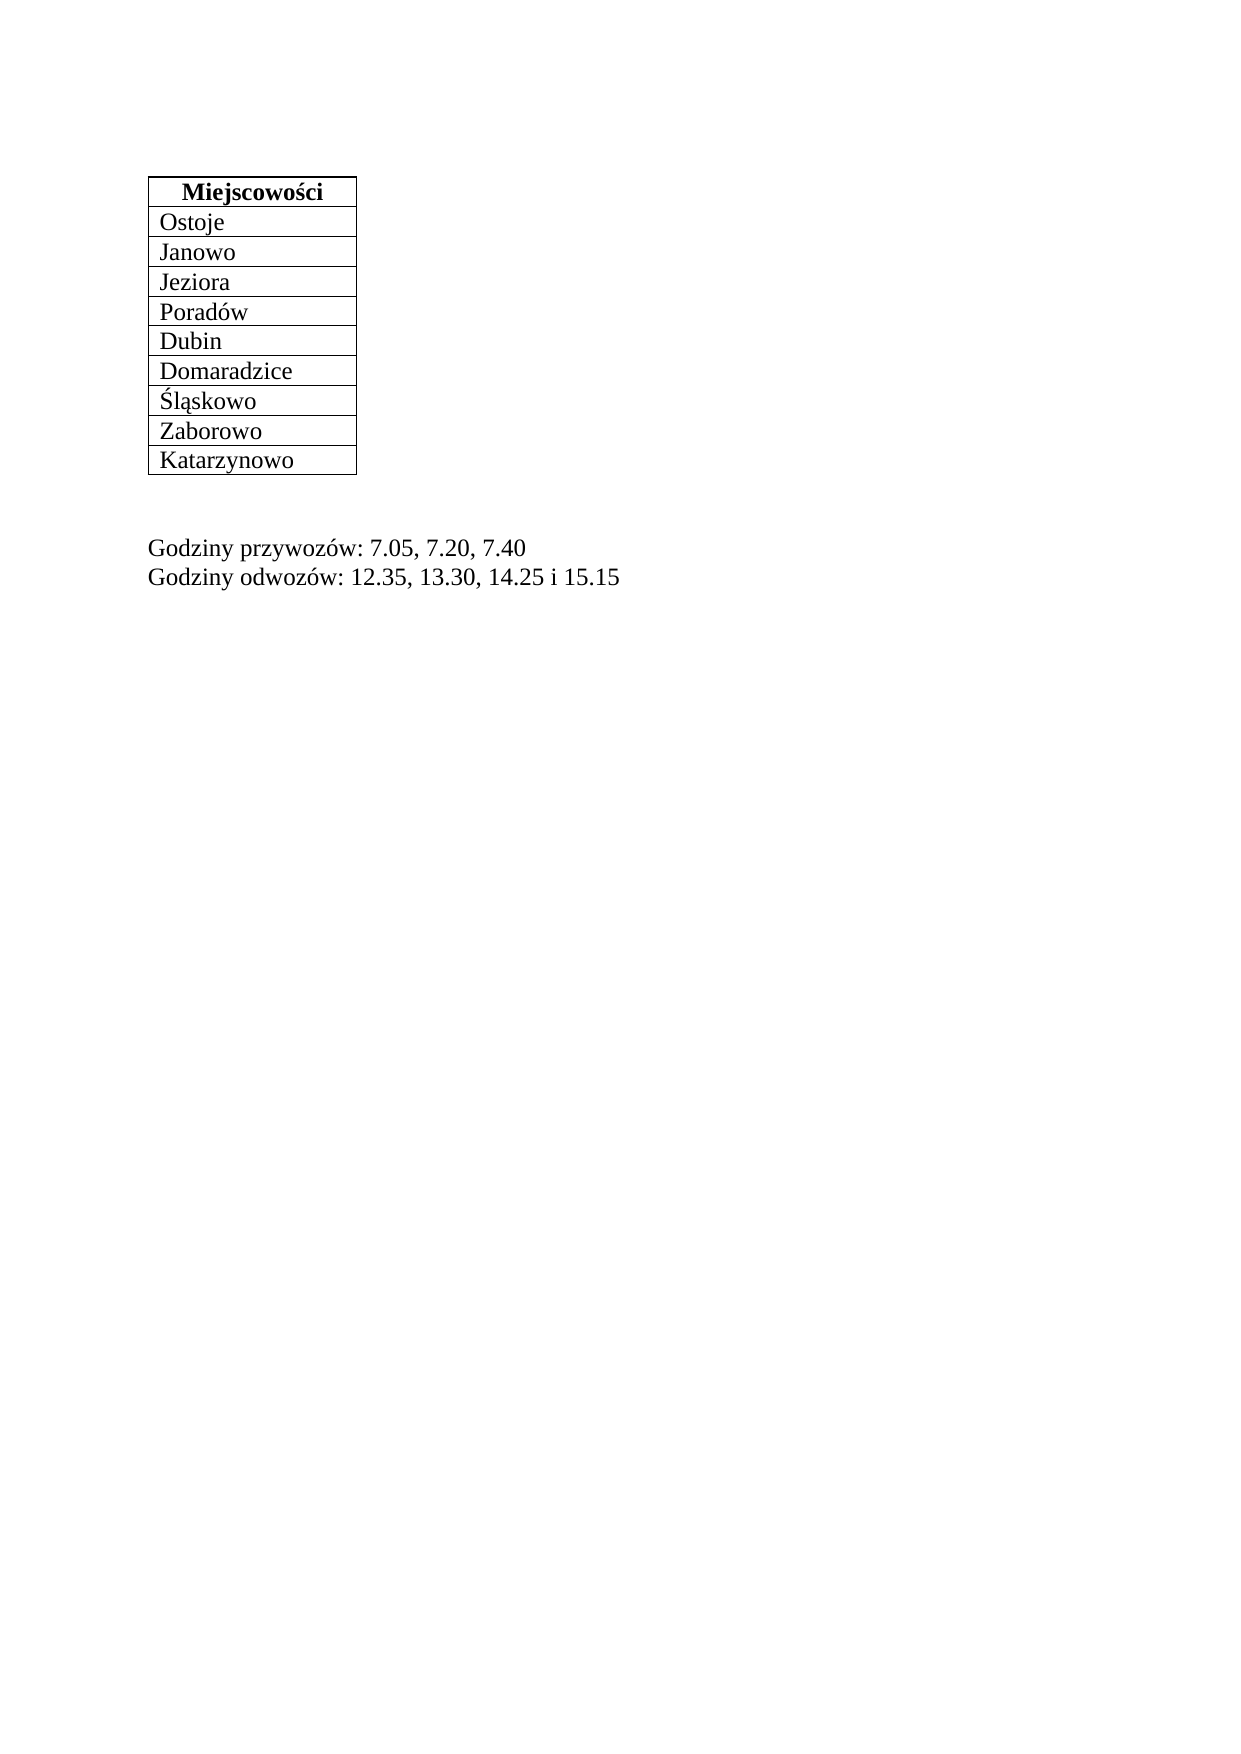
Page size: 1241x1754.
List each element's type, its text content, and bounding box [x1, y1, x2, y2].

table_cell Dubin [149, 326, 356, 355]
table_cell Katarzynowo [149, 446, 356, 474]
table_cell Śląskowo [149, 386, 356, 415]
table_cell Jeziora [149, 267, 356, 296]
table_cell Ostoje [149, 207, 356, 236]
table_cell Domaradzice [149, 356, 356, 385]
text Godziny odwozów: 12.35, 13.30, 14.25 i 15.15 [148, 562, 1093, 590]
table_cell Poradów [149, 297, 356, 325]
table_header Miejscowości [149, 178, 356, 206]
table_cell Janowo [149, 237, 356, 266]
table_cell Zaborowo [149, 416, 356, 444]
text Godziny przywozów: 7.05, 7.20, 7.40 [148, 533, 1093, 562]
